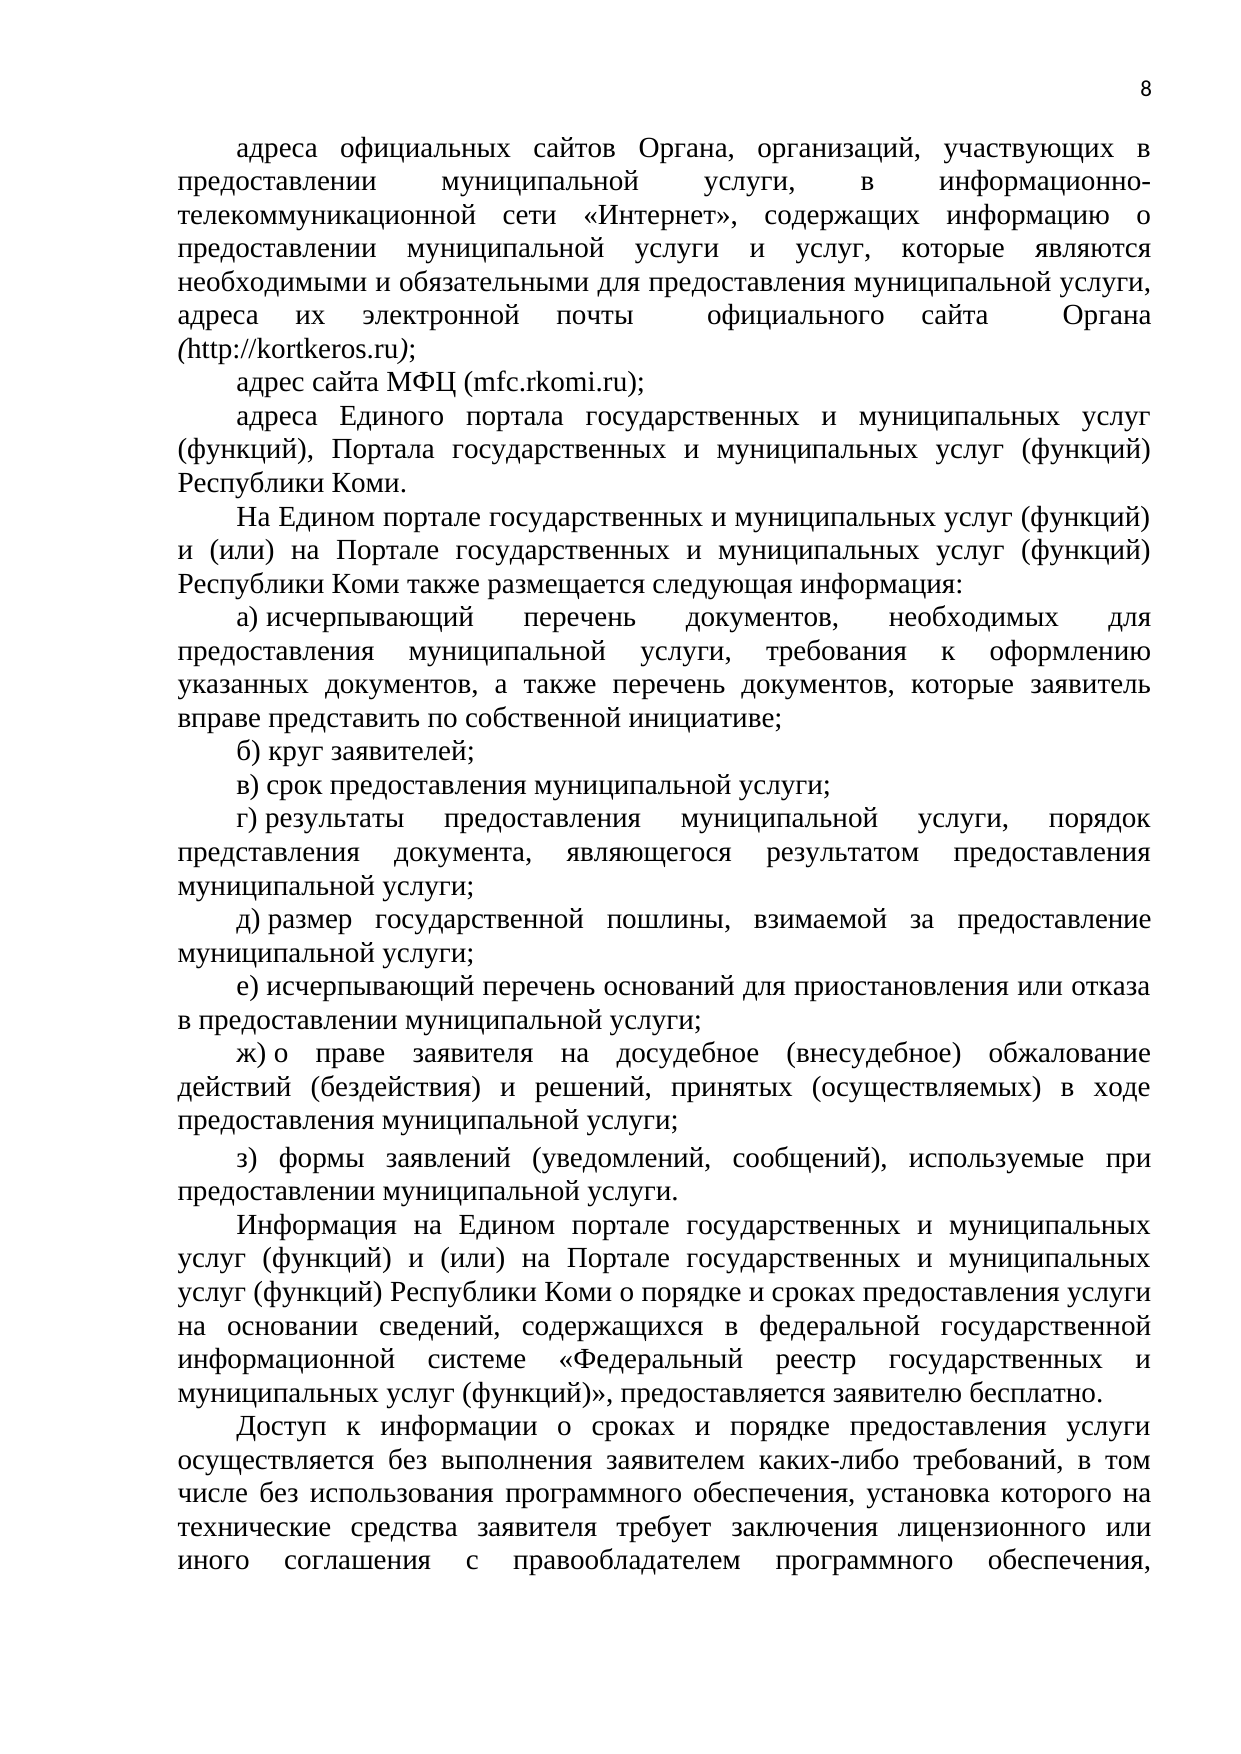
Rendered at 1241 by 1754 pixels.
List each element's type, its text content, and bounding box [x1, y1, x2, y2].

text На Едином портале государственных и муниципальных услуг (функций) и (или) на Портале государственных и муниципальных услуг (функций) Республики Коми также размещается следующая информация: [177, 499, 1151, 599]
text адрес сайта МФЦ (mfc.rkomi.ru); [177, 364, 1152, 398]
text адреса официальных сайтов Органа, организаций, участвующих в предоставлении муниципальной услуги, в информационно-телекоммуникационной сети «Интернет», содержащих информацию о предоставлении муниципальной услуги и услуг, которые являются необходимыми и обязательными для предоставления муниципальной услуги, адреса их электронной почты официального сайта Органа (http://kortkeros.ru); [177, 130, 1152, 364]
text е) исчерпывающий перечень оснований для приостановления или отказа в предоставлении муниципальной услуги; [177, 968, 1151, 1035]
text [177, 1408, 1152, 1576]
text Информация на Едином портале государственных и муниципальных услуг (функций) и (или) на Портале государственных и муниципальных услуг (функций) Республики Коми о порядке и сроках предоставления услуги на основании сведений, содержащихся в федеральной государственной информационной системе «Федеральный реестр государственных и муниципальных услуг (функций)», предоставляется заявителю бесплатно. [177, 1207, 1152, 1408]
text а) исчерпывающий перечень документов, необходимых для предоставления муниципальной услуги, требования к оформлению указанных документов, а также перечень документов, которые заявитель вправе представить по собственной инициативе; [177, 599, 1152, 733]
text ж) о праве заявителя на досудебное (внесудебное) обжалование действий (бездействия) и решений, принятых (осуществляемых) в ходе предоставления муниципальной услуги; [177, 1035, 1152, 1136]
text з) формы заявлений (уведомлений, сообщений), используемые при предоставлении муниципальной услуги. [177, 1140, 1152, 1207]
text г) результаты предоставления муниципальной услуги, порядок представления документа, являющегося результатом предоставления муниципальной услуги; [177, 801, 1151, 901]
text д) размер государственной пошлины, взимаемой за предоставление муниципальной услуги; [177, 901, 1151, 968]
text адреса Единого портала государственных и муниципальных услуг (функций), Портала государственных и муниципальных услуг (функций) Республики Коми. [177, 398, 1152, 499]
text б) круг заявителей; [177, 733, 1152, 767]
text в) срок предоставления муниципальной услуги; [177, 767, 1152, 801]
